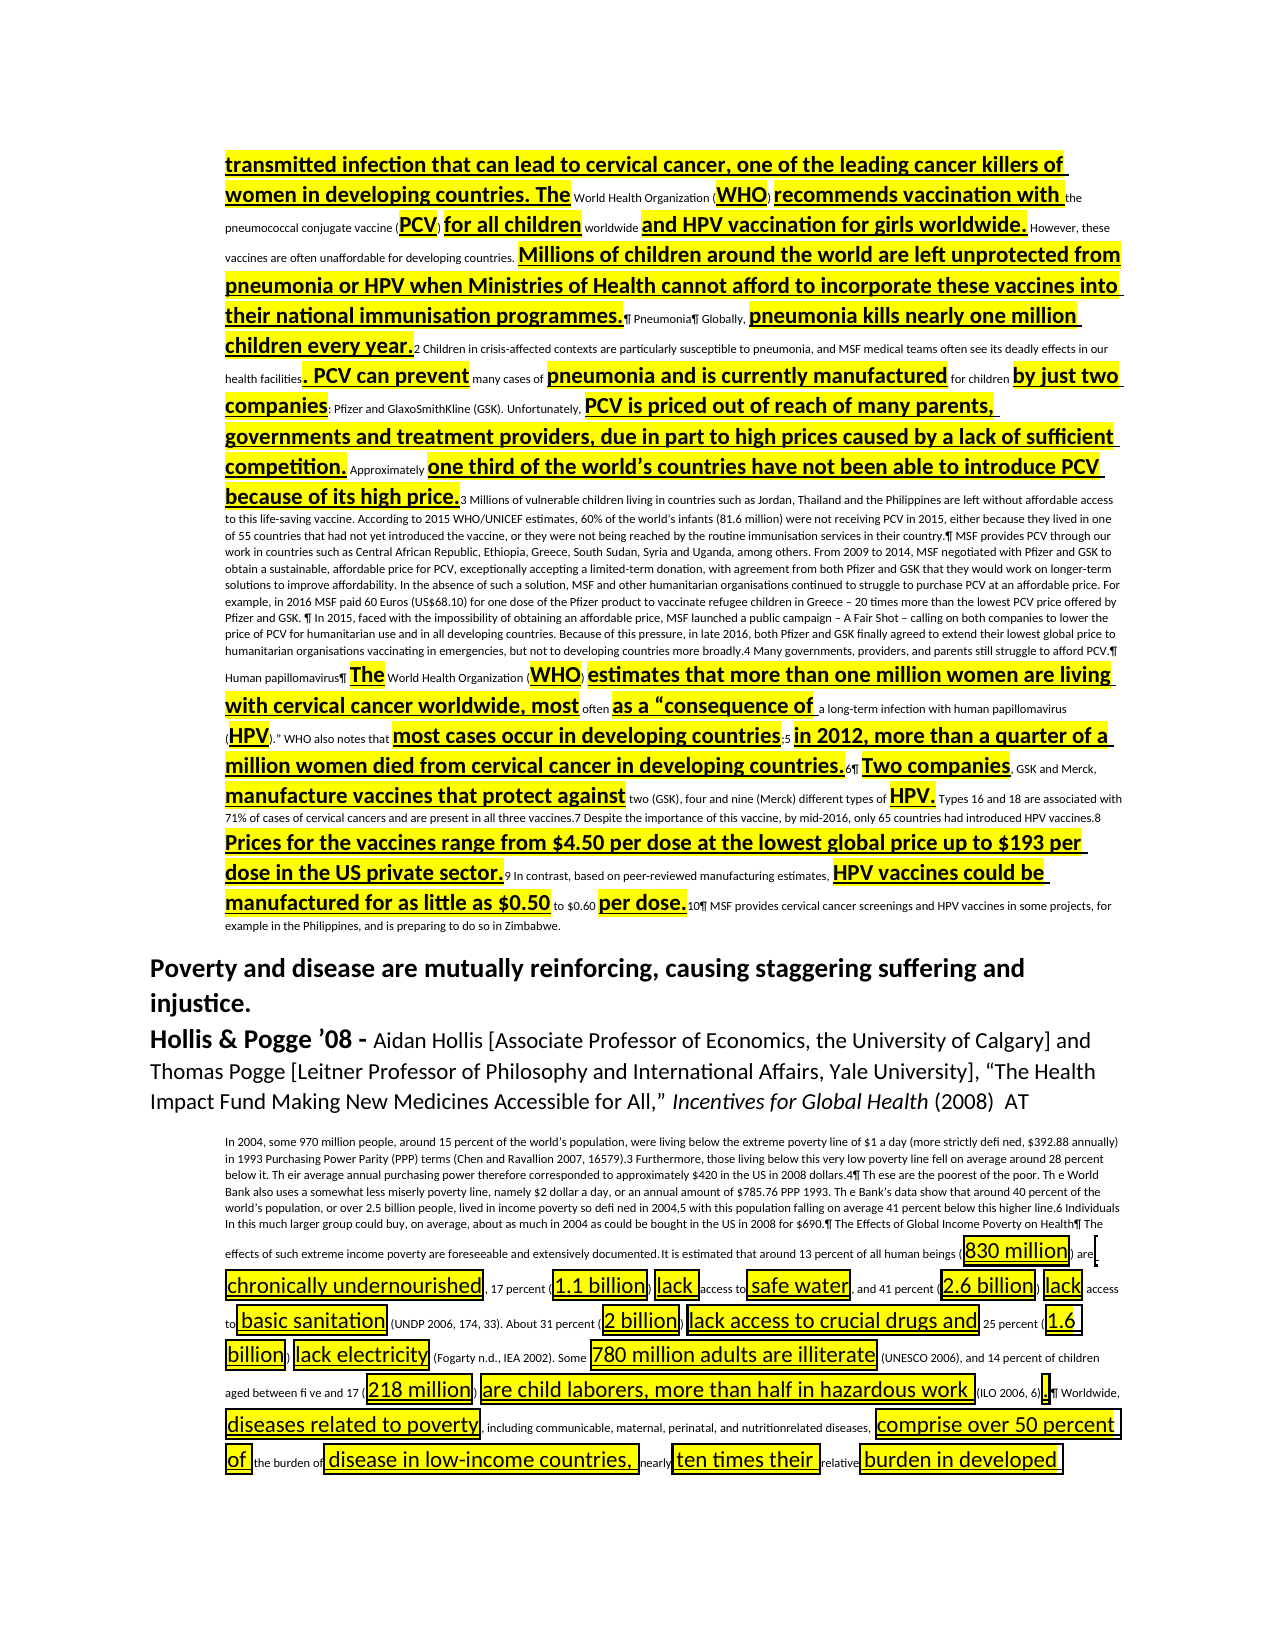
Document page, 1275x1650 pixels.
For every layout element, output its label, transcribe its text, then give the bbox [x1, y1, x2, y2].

text Hollis & Pogge ’08 - Aidan Hollis [Associate Professor of Economics, the University of Calgary] and Thomas Pogge [Leitner Professor of Philosophy and International Affairs, Yale University], “The Health Impact Fund Making New Medicines Accessible for All,” Incentives for Global Health (2008) AT [150, 1022, 1125, 1116]
text Poverty and disease are mutually reinforcing, causing staggering suffering and injustice. [150, 951, 1125, 1019]
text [225, 1134, 1125, 1475]
